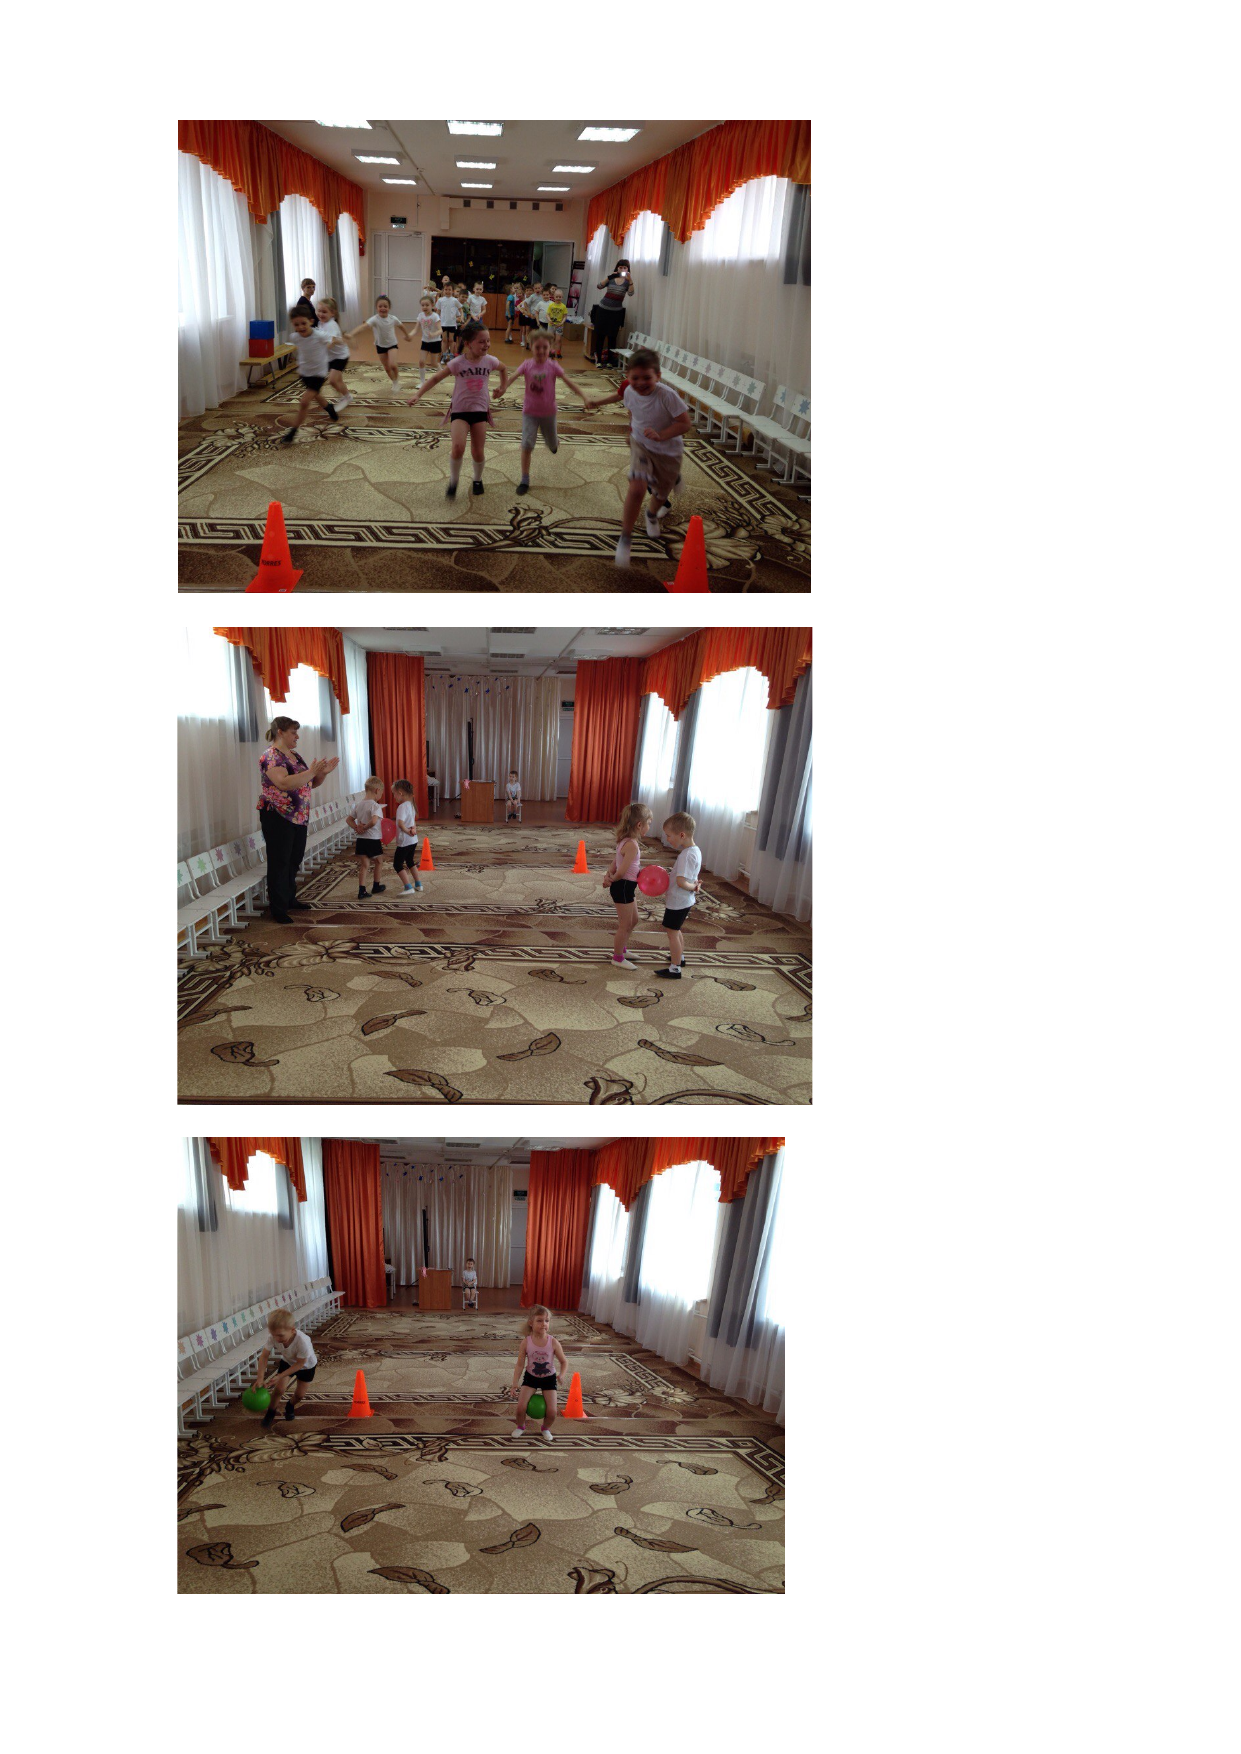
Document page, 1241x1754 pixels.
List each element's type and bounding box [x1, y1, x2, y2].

picture [178, 119, 811, 593]
picture [177, 1137, 785, 1594]
picture [177, 627, 813, 1105]
